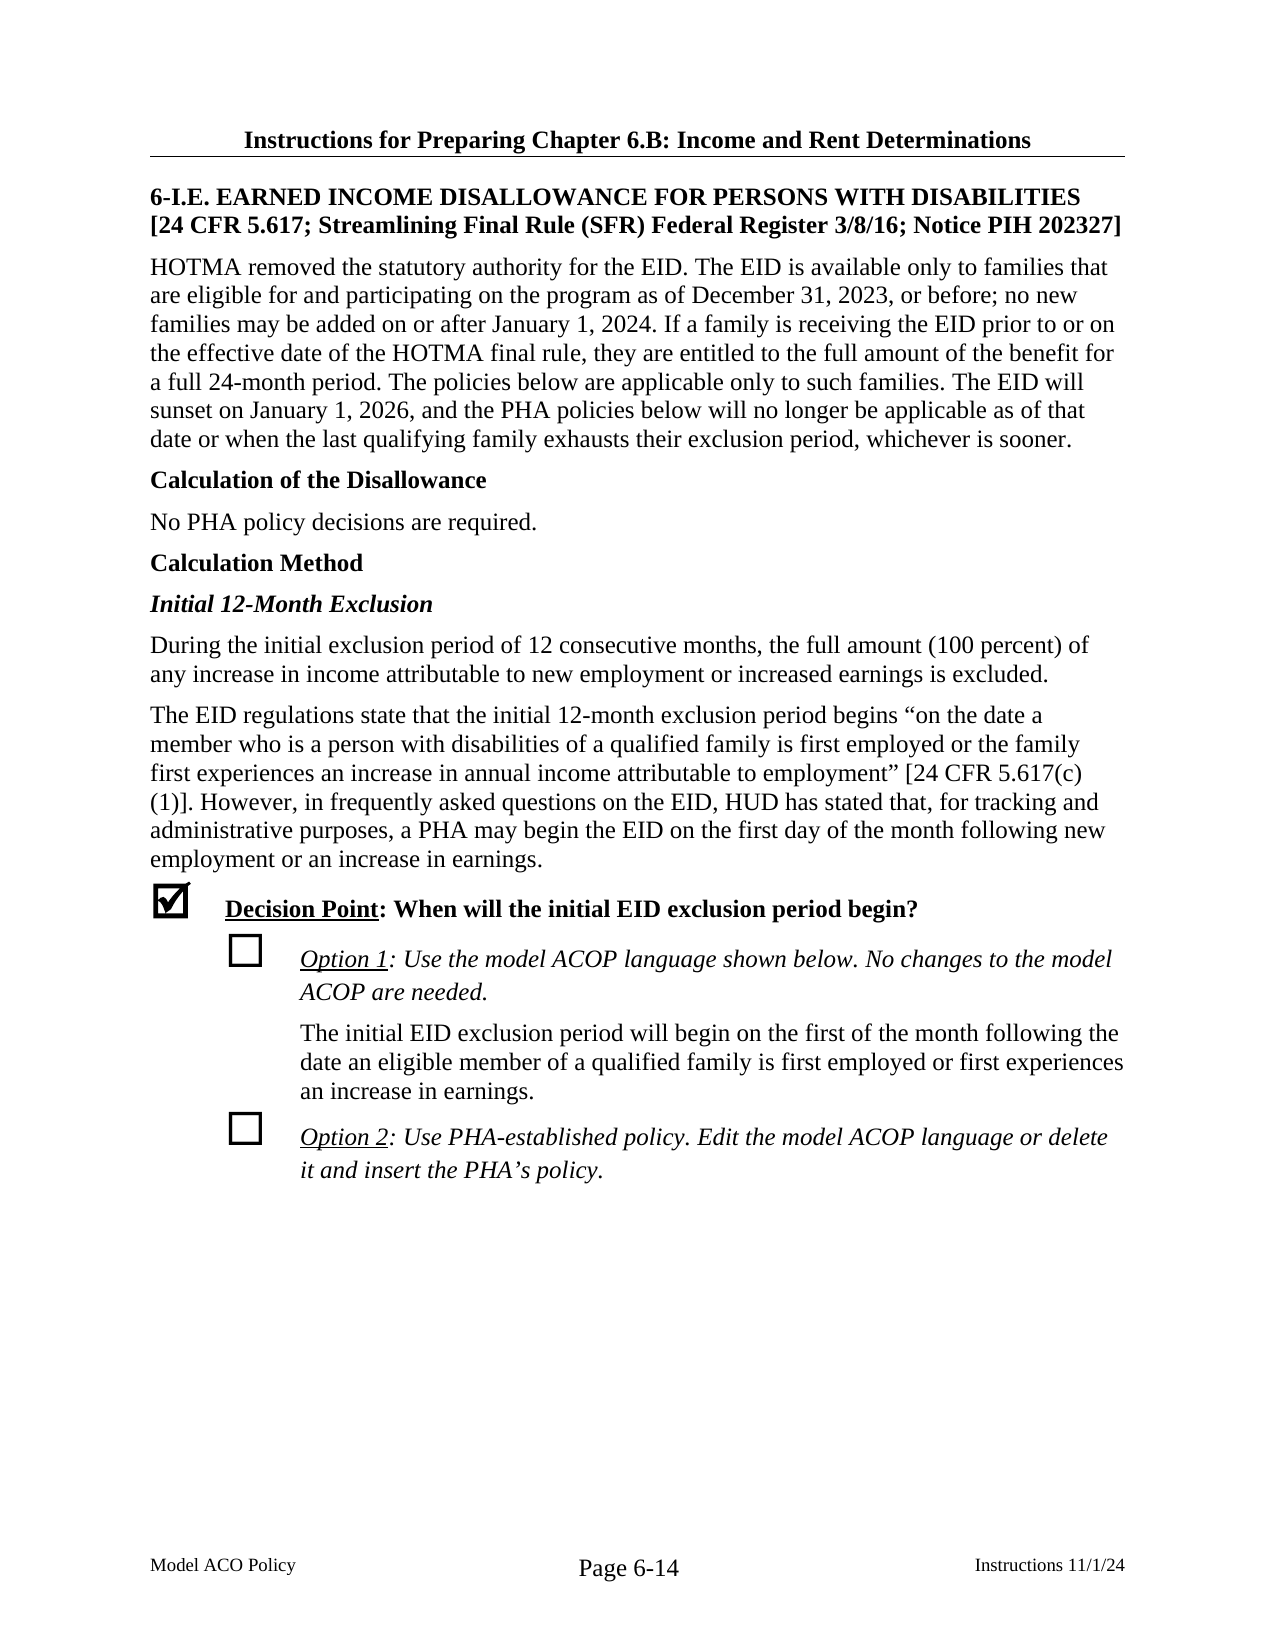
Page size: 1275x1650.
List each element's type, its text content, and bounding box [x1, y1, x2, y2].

text The initial EID exclusion period will begin on the first of the month following the date an eligible member of a qualified family is first employed or first experiences an increase in earnings. [300, 1018, 1125, 1105]
text HOTMA removed the statutory authority for the EID. The EID is available only to families that are eligible for and participating on the program as of December 31, 2023, or before; no new families may be added on or after January 1, 2024. If a family is receiving the EID prior to or on the effective date of the HOTMA final rule, they are entitled to the full amount of the benefit for a full 24-month period. The policies below are applicable only to such families. The EID will sunset on January 1, 2026, and the PHA policies below will no longer be applicable as of that date or when the last qualifying family exhausts their exclusion period, whichever is sooner. [150, 252, 1125, 453]
text Calculation Method [150, 548, 1125, 577]
text Option 1: Use the model ACOP language shown below. No changes to the model ACOP are needed. [225, 936, 1125, 1006]
text Initial 12-Month Exclusion [150, 589, 1125, 618]
text Calculation of the Disallowance [150, 466, 1125, 494]
text No PHA policy decisions are required. [150, 507, 1125, 536]
text During the initial exclusion period of 12 consecutive months, the full amount (100 percent) of any increase in income attributable to new employment or increased earnings is excluded. [150, 631, 1125, 688]
text The EID regulations state that the initial 12-month exclusion period begins “on the date a member who is a person with disabilities of a qualified family is first employed or the family first experiences an increase in annual income attributable to employment” [24 CFR 5.617(c)(1)]. However, in frequently asked questions on the EID, HUD has stated that, for tracking and administrative purposes, a PHA may begin the EID on the first day of the month following new employment or an increase in earnings. [150, 701, 1125, 873]
text Option 2: Use PHA-established policy. Edit the model ACOP language or delete it and insert the PHA’s policy. [225, 1113, 1125, 1183]
text 6-I.E. EARNED INCOME DISALLOWANCE FOR PERSONS WITH DISABILITIES [24 CFR 5.617; Streamlining Final Rule (SFR) Federal Register 3/8/16; Notice PIH 202327] [150, 182, 1125, 239]
text Decision Point: When will the initial EID exclusion period begin? [150, 886, 1125, 927]
